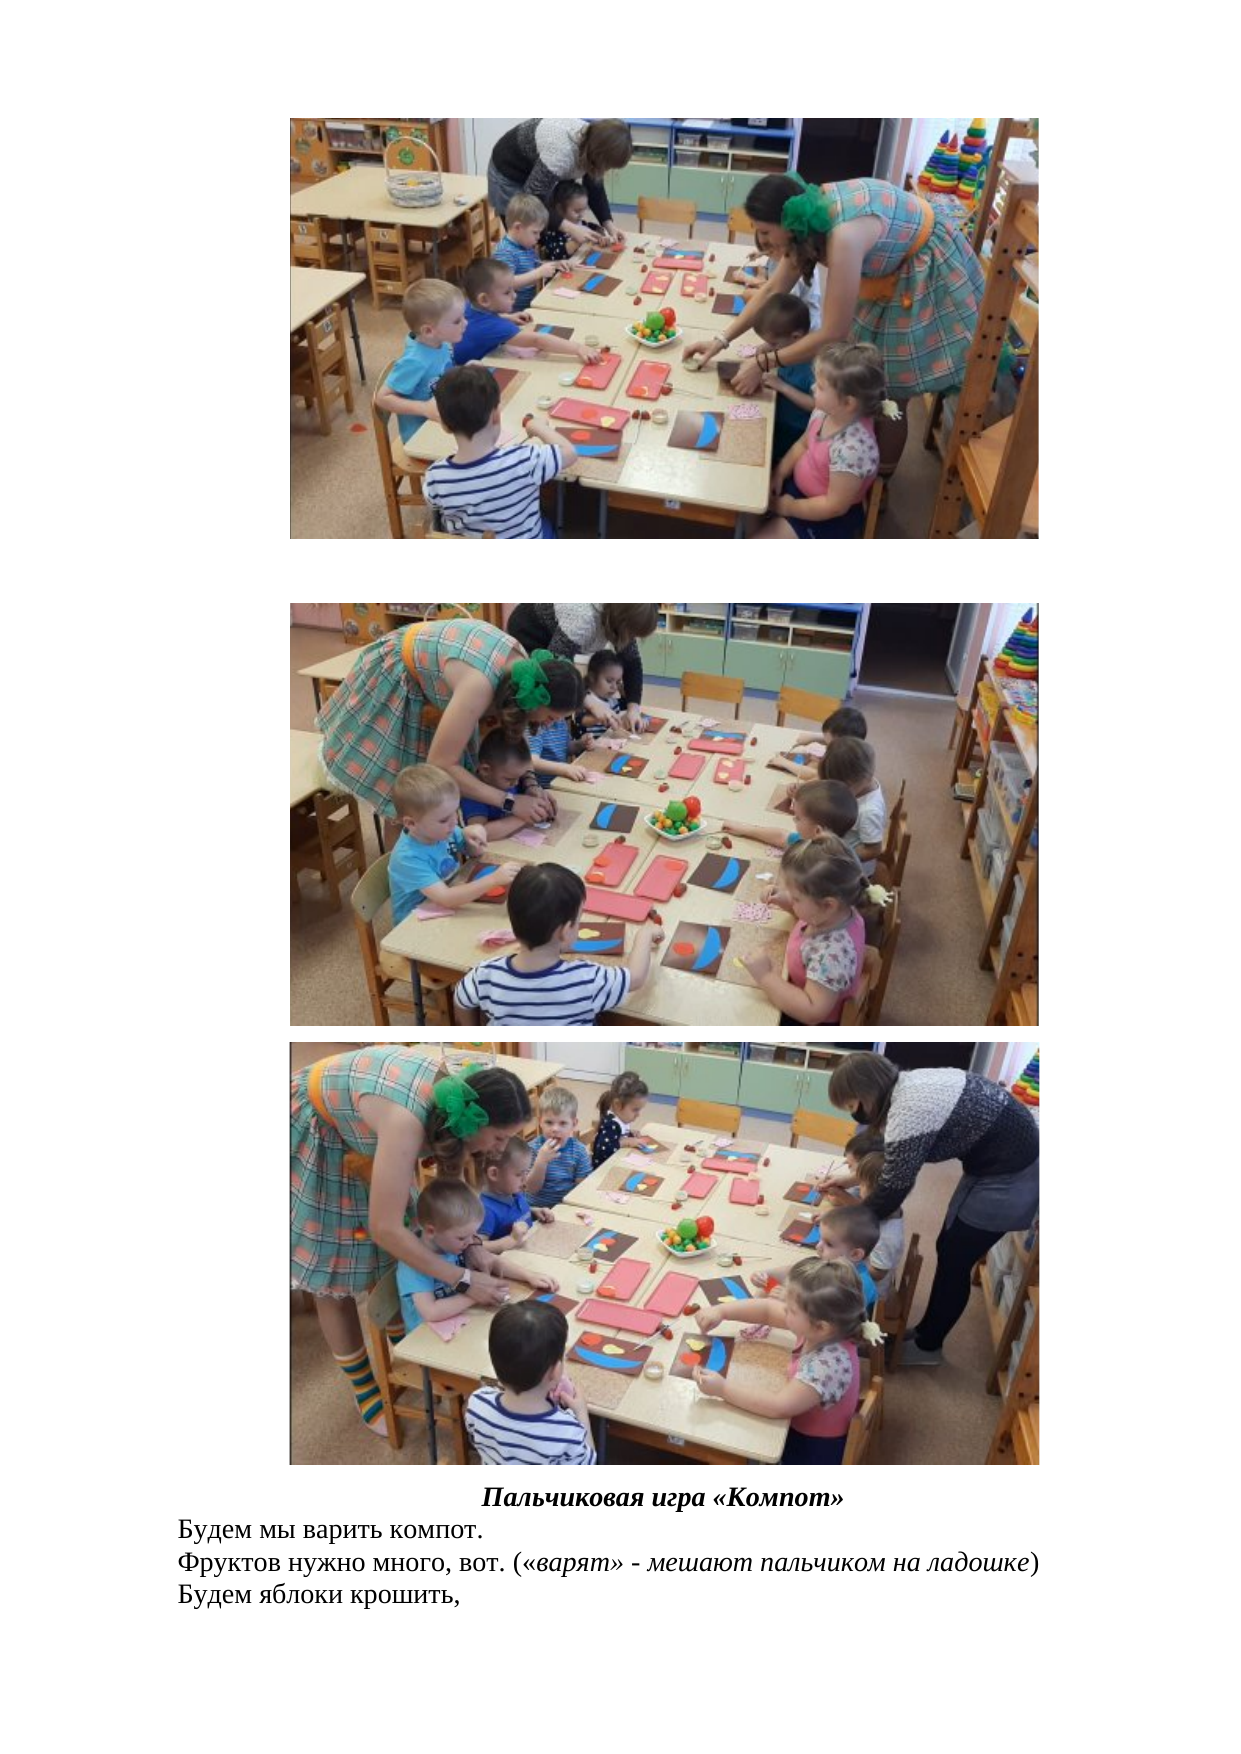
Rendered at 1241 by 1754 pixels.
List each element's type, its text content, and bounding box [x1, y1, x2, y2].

picture [290, 603, 1039, 1026]
text Будем яблоки крошить, [177, 1577, 1152, 1609]
text Будем мы варить компот. [177, 1512, 1152, 1544]
picture [289, 1042, 1040, 1465]
text Пальчиковая игра «Компот» [177, 1480, 1152, 1512]
picture [290, 118, 1039, 539]
text Фруктов нужно много, вот. («варят» - мешают пальчиком на ладошке) [177, 1544, 1152, 1577]
